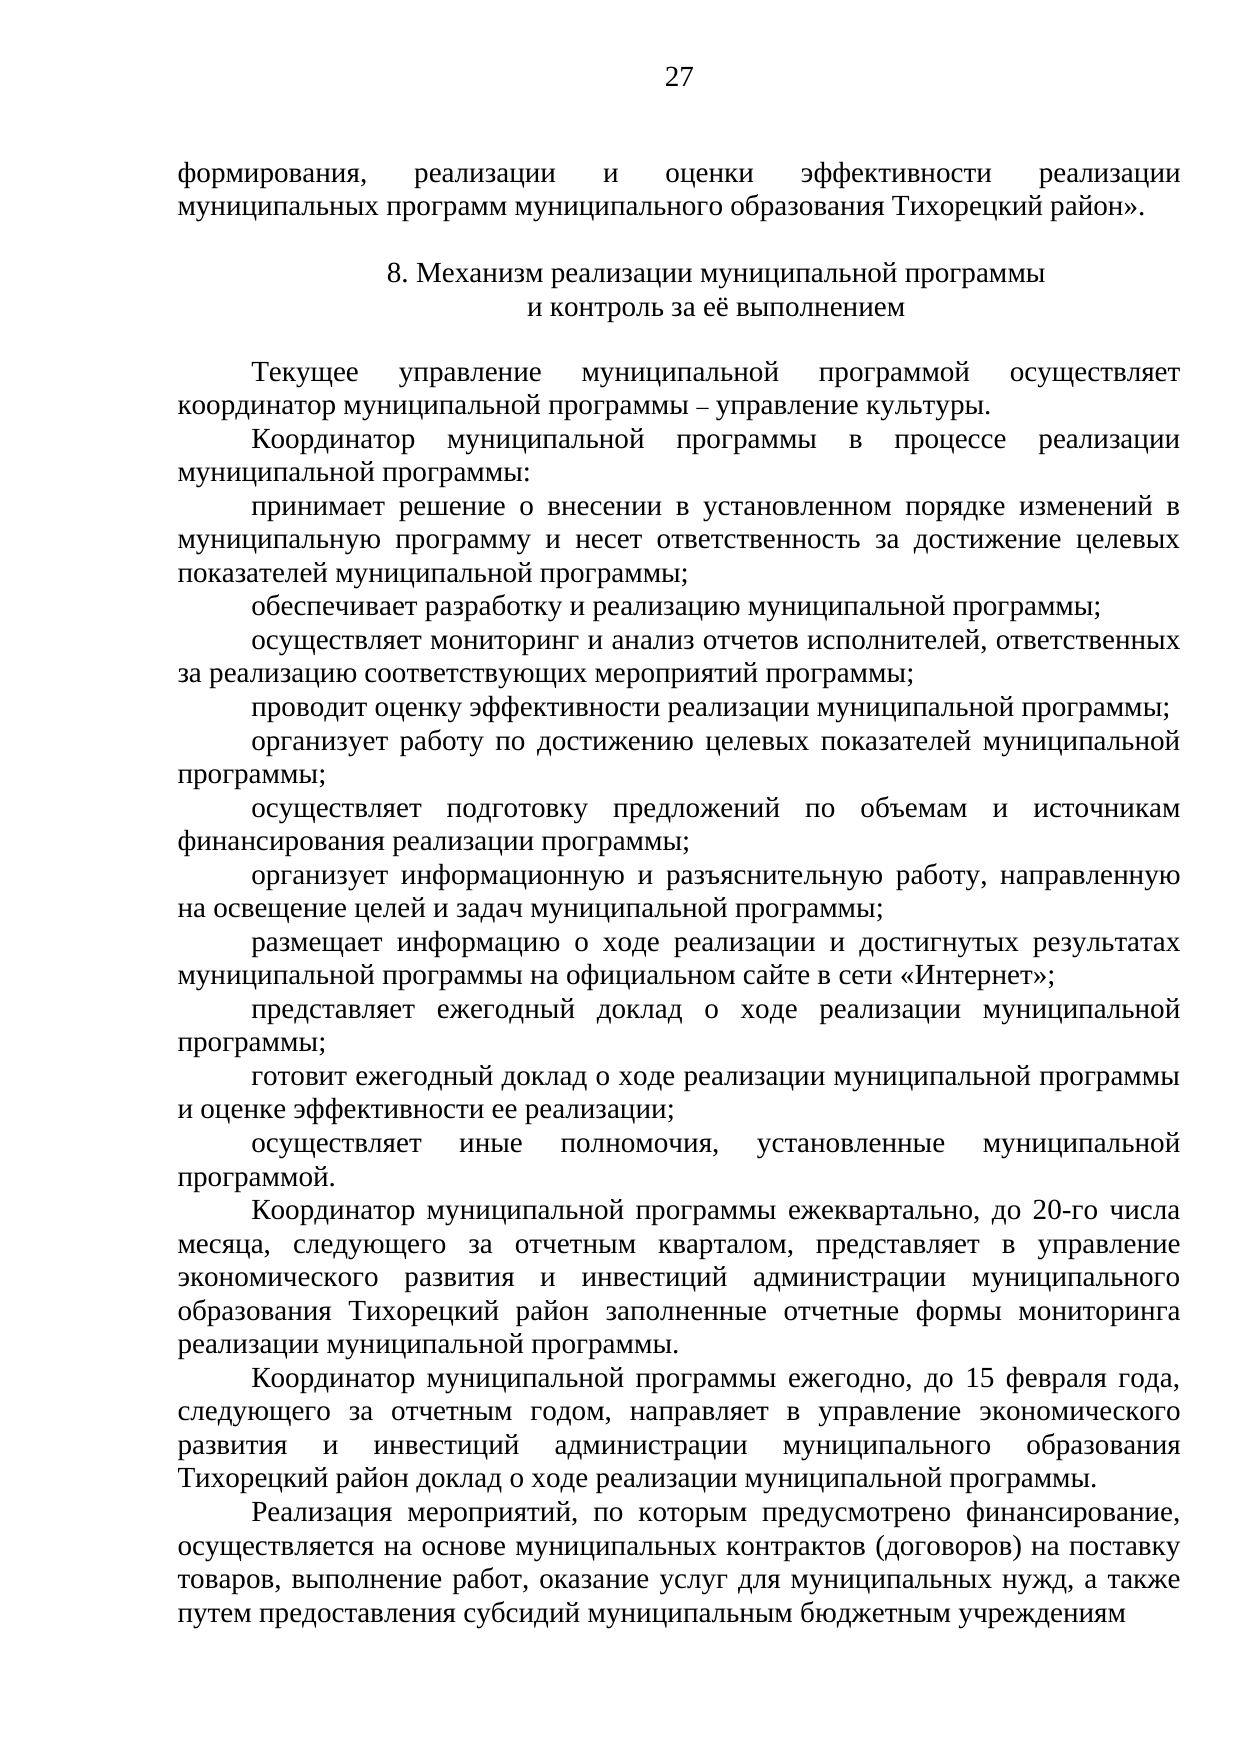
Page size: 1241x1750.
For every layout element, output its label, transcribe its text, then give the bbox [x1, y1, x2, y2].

text обеспечивает разработку и реализацию муниципальной программы; [177, 588, 1181, 622]
text осуществляет мониторинг и анализ отчетов исполнителей, ответственных за реализацию соответствующих мероприятий программы; [177, 622, 1181, 689]
text принимает решение о внесении в установленном порядке изменений в муниципальную программу и несет ответственность за достижение целевых показателей муниципальной программы; [177, 488, 1181, 588]
text осуществляет иные полномочия, установленные муниципальной программой. [177, 1125, 1181, 1192]
text Координатор муниципальной программы в процессе реализации муниципальной программы: [177, 421, 1181, 488]
text 8. Механизм реализации муниципальной программы [177, 256, 1181, 289]
text проводит оценку эффективности реализации муниципальной программы; [177, 689, 1181, 723]
text организует информационную и разъяснительную работу, направленную на освещение целей и задач муниципальной программы; [177, 857, 1181, 924]
text осуществляет подготовку предложений по объемам и источникам финансирования реализации программы; [177, 790, 1181, 857]
text Координатор муниципальной программы ежегодно, до 15 февраля года, следующего за отчетным годом, направляет в управление экономического развития и инвестиций администрации муниципального образования Тихорецкий район доклад о ходе реализации муниципальной программы. [177, 1360, 1181, 1494]
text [177, 155, 1181, 222]
text представляет ежегодный доклад о ходе реализации муниципальной программы; [177, 991, 1181, 1058]
text и контроль за её выполнением [177, 289, 1181, 323]
text Реализация мероприятий, по которым предусмотрено финансирование, осуществляется на основе муниципальных контрактов (договоров) на поставку товаров, выполнение работ, оказание услуг для муниципальных нужд, а также путем предоставления субсидий муниципальным бюджетным учреждениям [177, 1494, 1181, 1628]
text Текущее управление муниципальной программой осуществляет координатор муниципальной программы – управление культуры. [177, 354, 1181, 421]
text организует работу по достижению целевых показателей муниципальной программы; [177, 723, 1181, 790]
text размещает информацию о ходе реализации и достигнутых результатах муниципальной программы на официальном сайте в сети «Интернет»; [177, 924, 1181, 991]
text Координатор муниципальной программы ежеквартально, до 20-го числа месяца, следующего за отчетным кварталом, представляет в управление экономического развития и инвестиций администрации муниципального образования Тихорецкий район заполненные отчетные формы мониторинга реализации муниципальной программы. [177, 1192, 1181, 1360]
text готовит ежегодный доклад о ходе реализации муниципальной программы и оценке эффективности ее реализации; [177, 1058, 1181, 1125]
